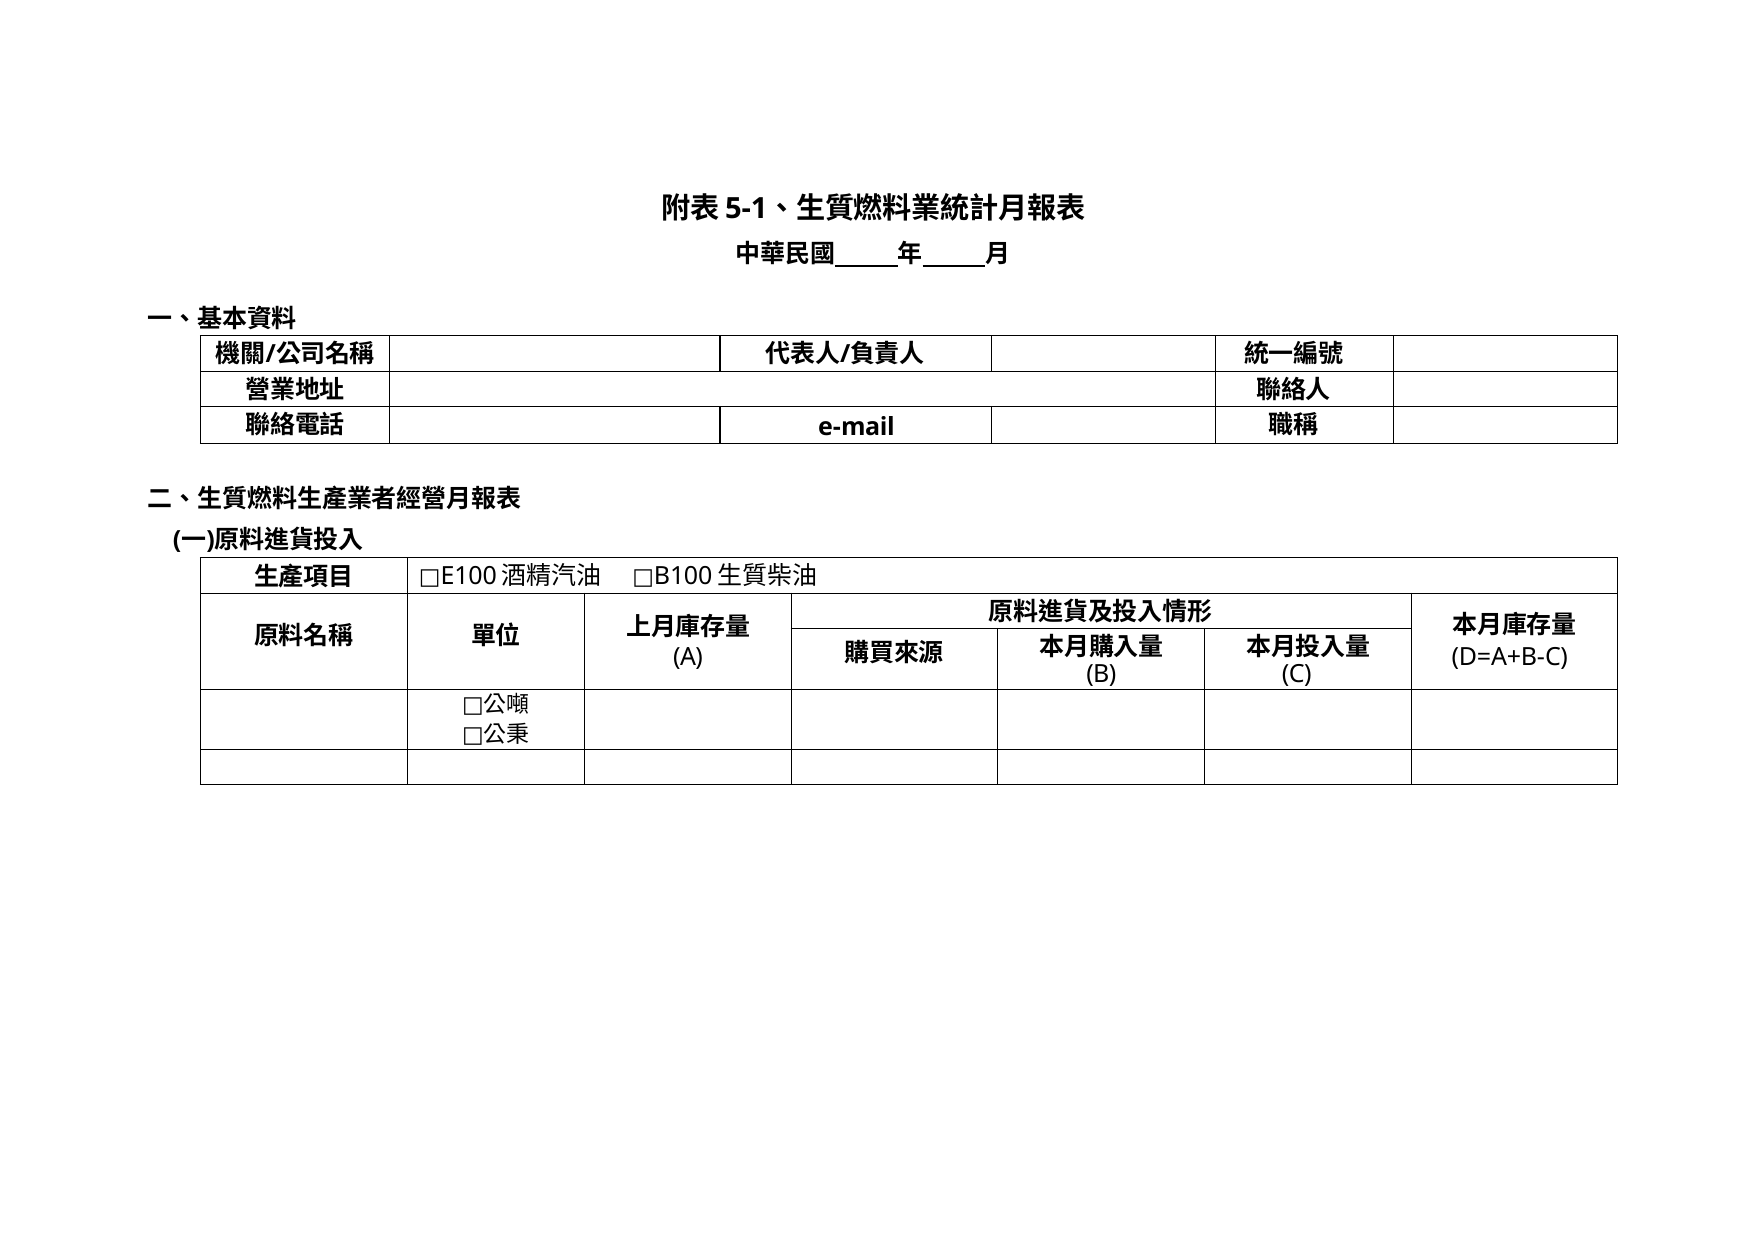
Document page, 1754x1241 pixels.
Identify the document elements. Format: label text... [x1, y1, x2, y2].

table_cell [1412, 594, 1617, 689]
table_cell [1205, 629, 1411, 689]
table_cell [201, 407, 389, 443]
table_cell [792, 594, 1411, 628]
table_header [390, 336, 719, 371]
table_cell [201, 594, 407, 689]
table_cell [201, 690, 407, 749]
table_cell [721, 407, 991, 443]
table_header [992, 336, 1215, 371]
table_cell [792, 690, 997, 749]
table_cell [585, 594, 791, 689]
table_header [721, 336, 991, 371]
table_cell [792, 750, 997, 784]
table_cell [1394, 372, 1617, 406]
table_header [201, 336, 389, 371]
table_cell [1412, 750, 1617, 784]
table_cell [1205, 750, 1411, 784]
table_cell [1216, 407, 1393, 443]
text 二、生質燃料生產業者經營月報表 [148, 473, 1598, 515]
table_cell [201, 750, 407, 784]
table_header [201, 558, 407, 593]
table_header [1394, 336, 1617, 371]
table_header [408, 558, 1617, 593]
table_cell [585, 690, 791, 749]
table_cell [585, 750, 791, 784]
text 一、基本資料 [148, 299, 1598, 335]
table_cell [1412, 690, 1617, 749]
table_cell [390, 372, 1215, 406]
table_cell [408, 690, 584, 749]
text 中華民國 年 月 [148, 234, 1598, 270]
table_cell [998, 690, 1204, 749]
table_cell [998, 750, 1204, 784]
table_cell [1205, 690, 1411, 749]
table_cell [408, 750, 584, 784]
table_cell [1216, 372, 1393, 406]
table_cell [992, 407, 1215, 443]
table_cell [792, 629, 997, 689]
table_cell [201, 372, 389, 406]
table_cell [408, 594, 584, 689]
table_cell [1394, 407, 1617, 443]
subtitle 附表5-1、生質燃料業統計月報表 [148, 184, 1598, 227]
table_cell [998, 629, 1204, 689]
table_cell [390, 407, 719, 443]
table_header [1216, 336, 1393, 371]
text (一)原料進貨投入 [173, 515, 1598, 557]
